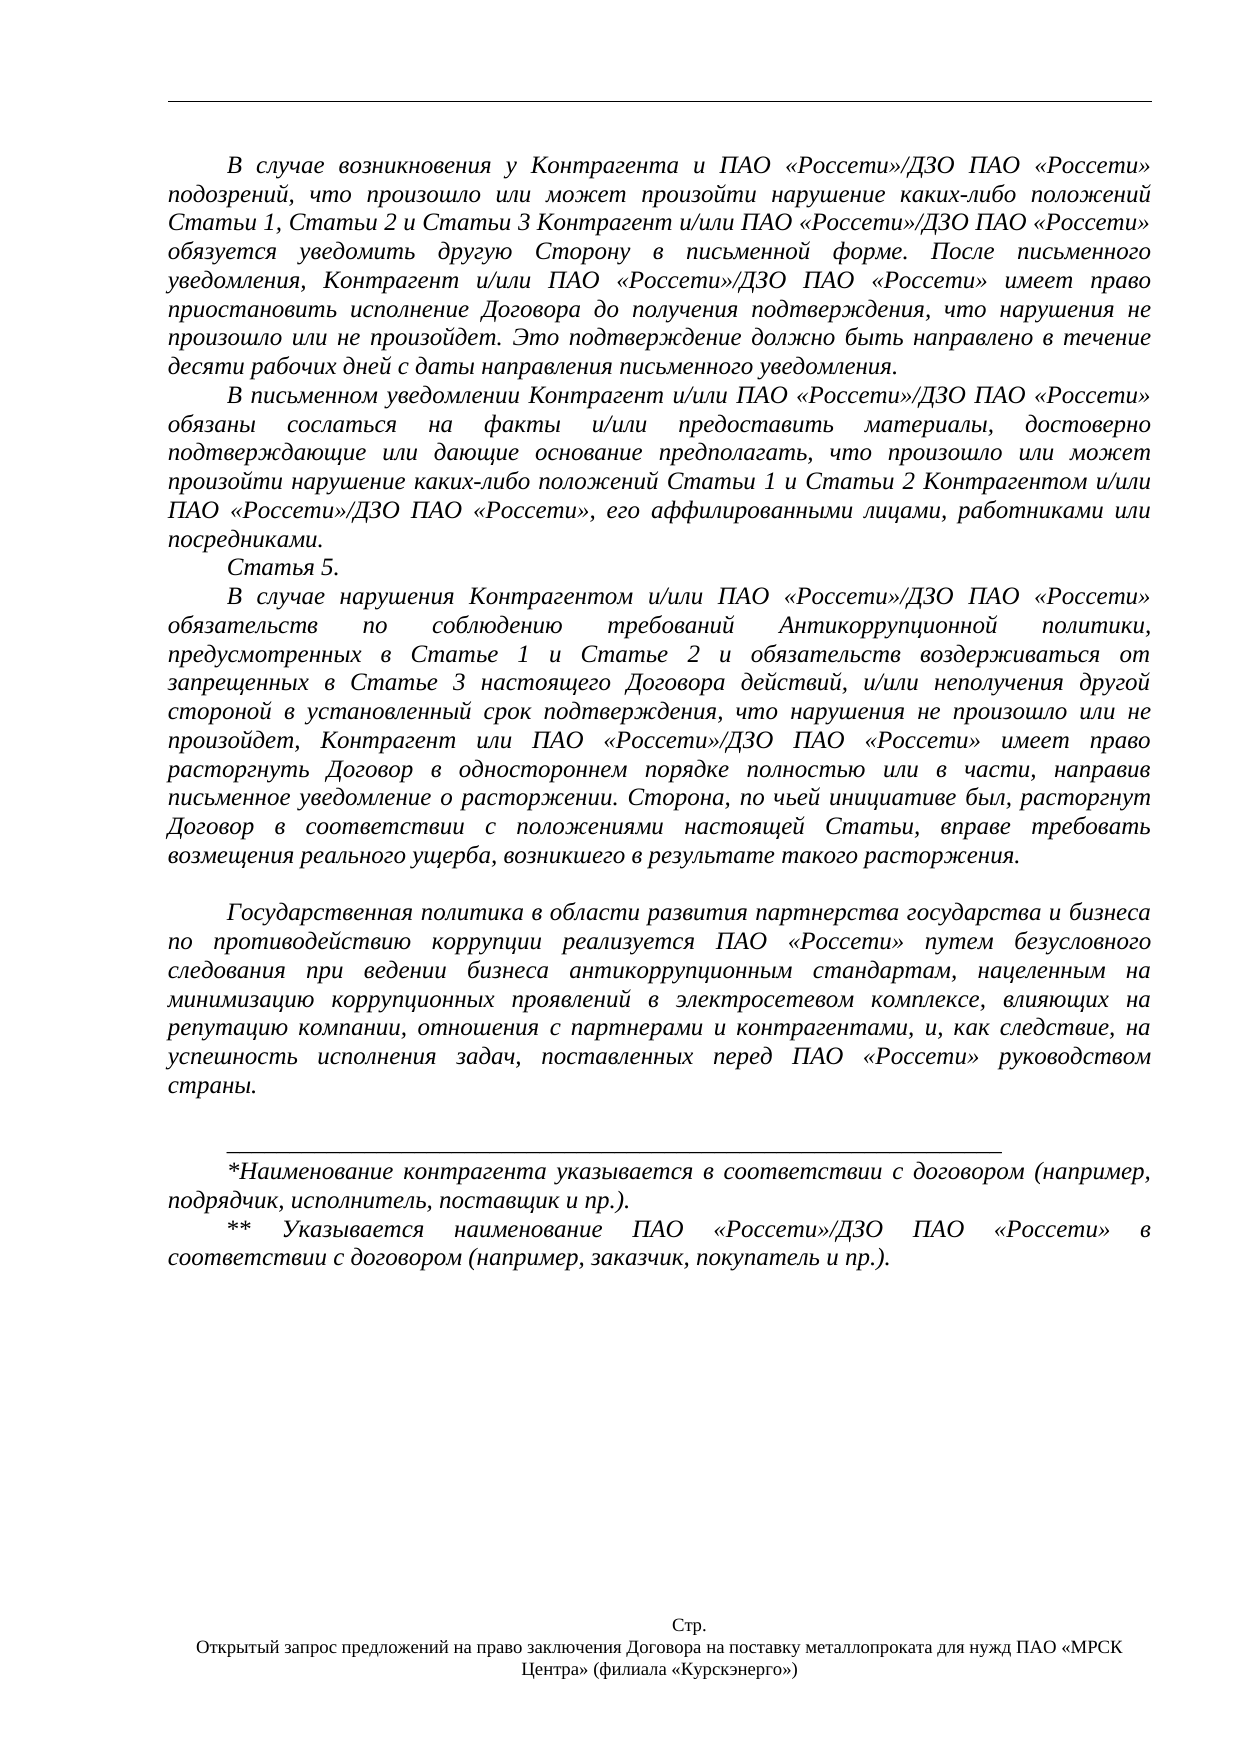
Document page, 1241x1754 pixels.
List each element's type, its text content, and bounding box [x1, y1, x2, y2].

text В случае нарушения Контрагентом и/или ПАО «Россети»/ДЗО ПАО «Россети» обязательств по соблюдению требований Антикоррупционной политики, предусмотренных в Статье 1 и Статье 2 и обязательств воздерживаться от запрещенных в Статье 3 настоящего Договора действий, и/или неполучения другой стороной в установленный срок подтверждения, что нарушения не произошло или не произойдет, Контрагент или ПАО «Россети»/ДЗО ПАО «Россети» имеет право расторгнуть Договор в одностороннем порядке полностью или в части, направив письменное уведомление о расторжении. Сторона, по чьей инициативе был, расторгнут Договор в соответствии с положениями настоящей Статьи, вправе требовать возмещения реального ущерба, возникшего в результате такого расторжения. [168, 581, 1152, 869]
text ** Указывается наименование ПАО «Россети»/ДЗО ПАО «Россети» в соответствии с договором (например, заказчик, покупатель и пр.). [168, 1214, 1152, 1271]
text Статья 5. [168, 552, 1152, 581]
text В письменном уведомлении Контрагент и/или ПАО «Россети»/ДЗО ПАО «Россети» обязаны сослаться на факты и/или предоставить материалы, достоверно подтверждающие или дающие основание предполагать, что произошло или может произойти нарушение каких-либо положений Статьи 1 и Статьи 2 Контрагентом и/или ПАО «Россети»/ДЗО ПАО «Россети», его аффилированными лицами, работниками или посредниками. [168, 380, 1152, 552]
text *Наименование контрагента указывается в соответствии с договором (например, подрядчик, исполнитель, поставщик и пр.). [168, 1156, 1152, 1214]
text ______________________________________________________________ [168, 1127, 1152, 1156]
text В случае возникновения у Контрагента и ПАО «Россети»/ДЗО ПАО «Россети» подозрений, что произошло или может произойти нарушение каких-либо положений Статьи 1, Статьи 2 и Статьи 3 Контрагент и/или ПАО «Россети»/ДЗО ПАО «Россети» обязуется уведомить другую Сторону в письменной форме. После письменного уведомления, Контрагент и/или ПАО «Россети»/ДЗО ПАО «Россети» имеет право приостановить исполнение Договора до получения подтверждения, что нарушения не произошло или не произойдет. Это подтверждение должно быть направлено в течение десяти рабочих дней с даты направления письменного уведомления. [168, 150, 1152, 380]
text Государственная политика в области развития партнерства государства и бизнеса по противодействию коррупции реализуется ПАО «Россети» путем безусловного следования при ведении бизнеса антикоррупционным стандартам, нацеленным на минимизацию коррупционных проявлений в электросетевом комплексе, влияющих на репутацию компании, отношения с партнерами и контрагентами, и, как следствие, на успешность исполнения задач, поставленных перед ПАО «Россети» руководством страны. [168, 897, 1152, 1099]
